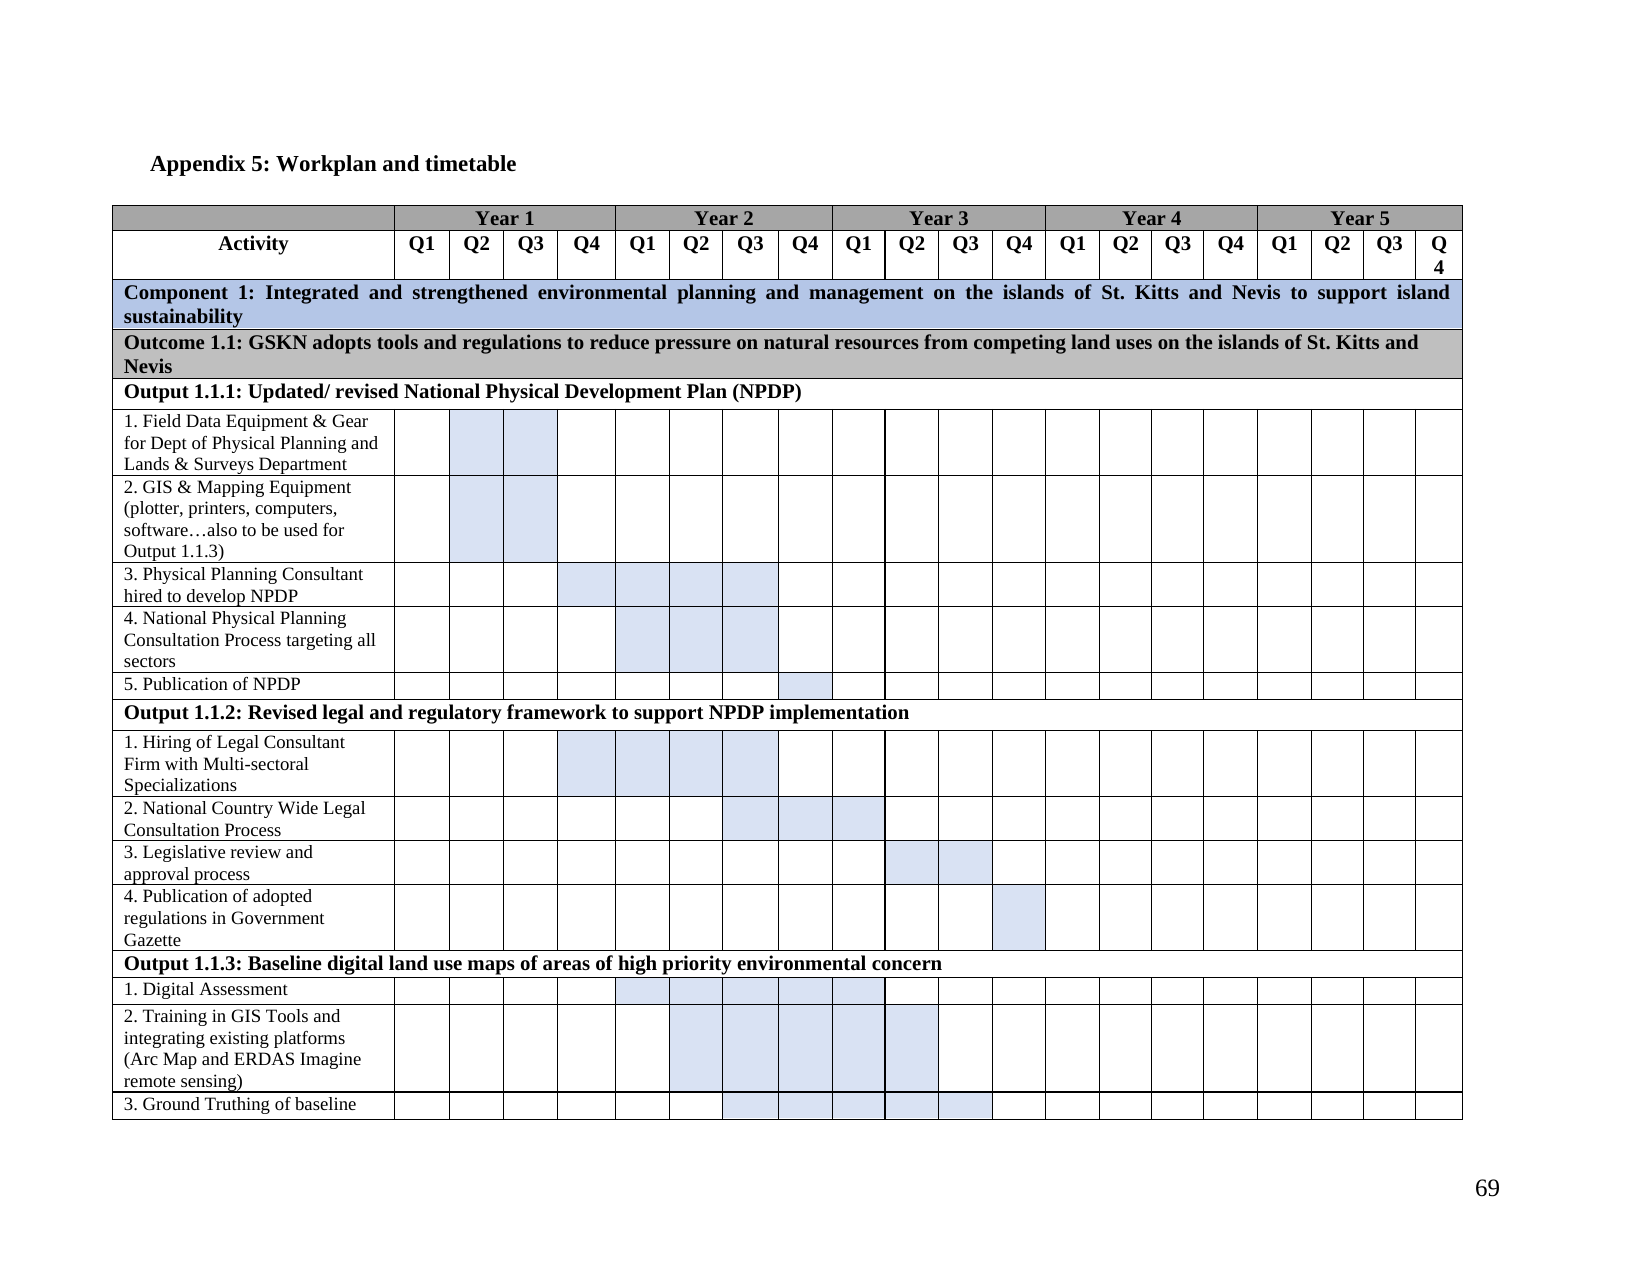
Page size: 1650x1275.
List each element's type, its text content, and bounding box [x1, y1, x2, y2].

table_cell [1100, 673, 1151, 699]
table_cell [504, 841, 557, 884]
table_cell [833, 797, 884, 840]
table_cell [833, 841, 884, 884]
table_cell [450, 1005, 503, 1091]
table_cell [779, 797, 832, 840]
table_cell [1204, 476, 1257, 562]
table_cell [616, 607, 669, 672]
table_cell [833, 563, 884, 606]
table_cell [558, 1005, 615, 1091]
table_cell [1416, 563, 1462, 606]
table_cell [395, 1093, 449, 1118]
table_cell [558, 797, 615, 840]
table_cell [723, 1005, 778, 1091]
table_cell [1100, 841, 1151, 884]
table_cell [450, 1093, 503, 1118]
table_cell [1416, 607, 1462, 672]
table_cell [1312, 1005, 1363, 1091]
table_cell [833, 1093, 884, 1118]
table_cell [1204, 410, 1257, 475]
table_cell [939, 731, 992, 796]
table_cell [395, 885, 449, 950]
table_cell [939, 563, 992, 606]
table_cell [395, 563, 449, 606]
table_cell [1312, 410, 1363, 475]
table_cell [670, 1005, 722, 1091]
table_cell [1046, 731, 1099, 796]
table_cell [723, 410, 778, 475]
table_cell Component 1: Integrated and strengthened environmental planning and management on the islands of St. Kitts and Nevis to support island sustainability [113, 280, 1462, 328]
table_cell [1100, 797, 1151, 840]
table_cell [886, 476, 938, 562]
table_cell [1364, 1005, 1415, 1091]
table_cell [670, 607, 722, 672]
table_cell [1364, 885, 1415, 950]
table_cell [616, 563, 669, 606]
table_cell [1312, 476, 1363, 562]
table_cell [1312, 563, 1363, 606]
table_cell [833, 607, 884, 672]
table_cell [1046, 1005, 1099, 1091]
table_cell [1364, 1093, 1415, 1118]
table_cell [723, 797, 778, 840]
table_cell [939, 1005, 992, 1091]
table_cell [1100, 885, 1151, 950]
table_cell Q1 [395, 231, 449, 279]
table_cell [1100, 731, 1151, 796]
table_cell [395, 841, 449, 884]
table_cell [558, 607, 615, 672]
table_cell [450, 731, 503, 796]
table_cell [616, 841, 669, 884]
table_cell [993, 1093, 1045, 1118]
table_cell 2. Training in GIS Tools and integrating existing platforms (Arc Map and ERDAS Imagine remote sensing) [113, 1005, 394, 1091]
table_cell [779, 410, 832, 475]
table_cell [1204, 885, 1257, 950]
table_cell [395, 1005, 449, 1091]
table_cell [1152, 410, 1203, 475]
table_cell [939, 1093, 992, 1118]
table_cell [1258, 476, 1311, 562]
table_cell [993, 885, 1045, 950]
table_cell [1416, 1005, 1462, 1091]
table_cell Q4 [993, 231, 1045, 279]
table_cell [1046, 841, 1099, 884]
table_cell [1046, 1093, 1099, 1118]
table_cell [504, 885, 557, 950]
table_cell [450, 673, 503, 699]
table_cell [670, 978, 722, 1004]
table_cell [833, 673, 884, 699]
table_cell [939, 476, 992, 562]
table_cell [670, 476, 722, 562]
table_cell [939, 410, 992, 475]
table_cell [558, 885, 615, 950]
table_cell [1312, 978, 1363, 1004]
table_header Year 5 [1258, 206, 1462, 230]
table_cell [558, 476, 615, 562]
table_cell [504, 476, 557, 562]
table_cell [1416, 841, 1462, 884]
table_cell [395, 673, 449, 699]
table_cell [1152, 731, 1203, 796]
table_cell [779, 563, 832, 606]
table_cell [450, 607, 503, 672]
table_cell [504, 410, 557, 475]
table_cell [395, 607, 449, 672]
table_cell [1152, 978, 1203, 1004]
table_cell [616, 797, 669, 840]
table_cell [779, 841, 832, 884]
table_cell [504, 607, 557, 672]
table_cell [1152, 797, 1203, 840]
table_cell [779, 673, 832, 699]
table_cell [558, 673, 615, 699]
table_header Year 2 [616, 206, 832, 230]
table_cell [1046, 410, 1099, 475]
table_cell 2. GIS & Mapping Equipment (plotter, printers, computers, software…also to be used for Output 1.1.3) [113, 476, 394, 562]
table_cell [939, 797, 992, 840]
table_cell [113, 1093, 394, 1118]
table_cell [616, 410, 669, 475]
table_cell [1100, 1093, 1151, 1118]
table_cell [886, 1093, 938, 1118]
table_cell [616, 673, 669, 699]
table_cell [723, 731, 778, 796]
table_cell [1416, 797, 1462, 840]
table_cell [1100, 978, 1151, 1004]
table_cell [670, 797, 722, 840]
table_cell [886, 563, 938, 606]
table_cell [886, 673, 938, 699]
table_cell [1312, 1093, 1363, 1118]
table_cell [886, 731, 938, 796]
table_cell [1312, 797, 1363, 840]
table_cell Q1 [833, 231, 884, 279]
table_cell 5. Publication of NPDP [113, 673, 394, 699]
table_cell [939, 978, 992, 1004]
table_cell [1258, 841, 1311, 884]
table_cell Q2 [1100, 231, 1151, 279]
table_cell Q3 [504, 231, 557, 279]
table_cell [450, 797, 503, 840]
table_cell [723, 841, 778, 884]
table_header Year 4 [1046, 206, 1257, 230]
table_cell [670, 410, 722, 475]
table_cell [1312, 885, 1363, 950]
table_cell Q1 [616, 231, 669, 279]
table_cell [1152, 673, 1203, 699]
table_cell Q1 [1046, 231, 1099, 279]
table_cell [1312, 841, 1363, 884]
table_cell [1152, 1093, 1203, 1118]
table_cell [1204, 841, 1257, 884]
table_cell [1258, 673, 1311, 699]
table_cell [723, 476, 778, 562]
table_cell [939, 841, 992, 884]
table_cell [450, 476, 503, 562]
table_cell [1100, 1005, 1151, 1091]
table_cell [1416, 885, 1462, 950]
table_cell [1204, 731, 1257, 796]
table_cell [1364, 476, 1415, 562]
table_cell [1046, 978, 1099, 1004]
table_cell [558, 841, 615, 884]
table_cell [1258, 1005, 1311, 1091]
table_cell 4. National Physical Planning Consultation Process targeting all sectors [113, 607, 394, 672]
table_cell Outcome 1.1: GSKN adopts tools and regulations to reduce pressure on natural resources from competing land uses on the islands of St. Kitts and Nevis [113, 330, 1462, 378]
table_cell [993, 563, 1045, 606]
table_cell Q2 [670, 231, 722, 279]
table_cell [723, 978, 778, 1004]
table_cell [779, 1093, 832, 1118]
table_cell [1312, 673, 1363, 699]
table_cell [1258, 731, 1311, 796]
table_cell [1364, 731, 1415, 796]
table_cell [616, 885, 669, 950]
table_cell Q4 [779, 231, 832, 279]
table_cell [1258, 885, 1311, 950]
table_header [113, 206, 394, 230]
table_cell [450, 563, 503, 606]
table_cell [670, 841, 722, 884]
table_cell [616, 476, 669, 562]
table_cell [723, 673, 778, 699]
table_cell [1416, 731, 1462, 796]
table_cell [616, 1005, 669, 1091]
table_cell [1364, 563, 1415, 606]
table_cell [450, 841, 503, 884]
table_cell [1046, 607, 1099, 672]
table_cell Q4 [1416, 231, 1462, 279]
table_cell [1364, 841, 1415, 884]
table_cell [1312, 731, 1363, 796]
table_cell [779, 731, 832, 796]
table_cell [1152, 607, 1203, 672]
table_cell Activity [113, 231, 394, 279]
table_cell [833, 978, 884, 1004]
table_cell [504, 563, 557, 606]
table_cell [886, 607, 938, 672]
table_header Year 1 [395, 206, 615, 230]
table_cell [886, 1005, 938, 1091]
table_cell [504, 731, 557, 796]
table_cell [670, 885, 722, 950]
table_cell [1046, 673, 1099, 699]
table_cell [504, 1005, 557, 1091]
table_cell [1046, 885, 1099, 950]
table_cell [1258, 563, 1311, 606]
table_cell [1100, 410, 1151, 475]
table_cell [1416, 673, 1462, 699]
table_cell Q4 [1204, 231, 1257, 279]
table_cell [1204, 563, 1257, 606]
table_cell [1100, 607, 1151, 672]
table_cell [616, 1093, 669, 1118]
table_cell [395, 476, 449, 562]
table_cell [395, 731, 449, 796]
table_cell Q3 [939, 231, 992, 279]
table_cell [993, 1005, 1045, 1091]
table_cell 2. National Country Wide Legal Consultation Process [113, 797, 394, 840]
table_cell [1204, 607, 1257, 672]
table_cell [1204, 978, 1257, 1004]
table_cell 1. Field Data Equipment & Gear for Dept of Physical Planning and Lands & Surveys Department [113, 410, 394, 475]
table_header Year 3 [833, 206, 1045, 230]
table_cell [558, 410, 615, 475]
table_cell [1258, 1093, 1311, 1118]
table_cell [1152, 1005, 1203, 1091]
table_cell [504, 978, 557, 1004]
table_cell Q3 [1364, 231, 1415, 279]
table_cell [886, 885, 938, 950]
table_cell Q2 [450, 231, 503, 279]
table_cell [1416, 1093, 1462, 1118]
table_cell [1258, 410, 1311, 475]
table_cell [993, 673, 1045, 699]
table_cell Output 1.1.1: Updated/ revised National Physical Development Plan (NPDP) [113, 379, 1462, 409]
table_cell [1046, 476, 1099, 562]
table_cell [504, 797, 557, 840]
table_cell 1. Digital Assessment [113, 978, 394, 1004]
table_cell [1152, 476, 1203, 562]
table_cell [939, 607, 992, 672]
table_cell [1152, 563, 1203, 606]
table_cell [779, 476, 832, 562]
table_cell [723, 563, 778, 606]
table_cell [1152, 841, 1203, 884]
table_cell [939, 885, 992, 950]
table_cell [558, 731, 615, 796]
table_cell [395, 978, 449, 1004]
table_cell [1416, 410, 1462, 475]
table_cell [723, 607, 778, 672]
table_cell [779, 607, 832, 672]
table_cell [886, 410, 938, 475]
table_cell [1258, 978, 1311, 1004]
table_cell 4. Publication of adopted regulations in Government Gazette [113, 885, 394, 950]
table_cell [993, 476, 1045, 562]
text Appendix 5: Workplan and timetable [150, 150, 1500, 176]
table_cell [670, 731, 722, 796]
table_cell [558, 1093, 615, 1118]
table_cell [1046, 797, 1099, 840]
table_cell [1152, 885, 1203, 950]
table_cell 3. Physical Planning Consultant hired to develop NPDP [113, 563, 394, 606]
table_cell [1046, 563, 1099, 606]
table_cell Q3 [723, 231, 778, 279]
table_cell [1100, 476, 1151, 562]
table_cell [1204, 1005, 1257, 1091]
table_cell [886, 978, 938, 1004]
table_cell Q2 [886, 231, 938, 279]
table_cell 3. Legislative review and approval process [113, 841, 394, 884]
table_cell [1100, 563, 1151, 606]
table_cell Output 1.1.2: Revised legal and regulatory framework to support NPDP implementation [113, 700, 1462, 730]
table_cell Q1 [1258, 231, 1311, 279]
table_cell [833, 410, 884, 475]
table_cell [993, 841, 1045, 884]
table_cell [779, 885, 832, 950]
table_cell [1258, 607, 1311, 672]
table_cell [558, 978, 615, 1004]
table_cell [1416, 476, 1462, 562]
table_cell [1364, 410, 1415, 475]
table_cell 1. Hiring of Legal Consultant Firm with Multi-sectoral Specializations [113, 731, 394, 796]
table_cell [1364, 797, 1415, 840]
table_cell [779, 1005, 832, 1091]
table_cell [939, 673, 992, 699]
table_cell Output 1.1.3: Baseline digital land use maps of areas of high priority environmental concern [113, 951, 1462, 977]
table_cell [1364, 607, 1415, 672]
table_cell [504, 1093, 557, 1118]
table_cell [886, 797, 938, 840]
table_cell [670, 673, 722, 699]
table_cell [993, 978, 1045, 1004]
table_cell [1258, 797, 1311, 840]
table_cell [779, 978, 832, 1004]
table_cell [1204, 1093, 1257, 1118]
table_cell [616, 731, 669, 796]
table_cell [450, 978, 503, 1004]
table_cell [723, 885, 778, 950]
table_cell [993, 731, 1045, 796]
table_cell [723, 1093, 778, 1118]
table_cell [670, 1093, 722, 1118]
table_cell [1364, 673, 1415, 699]
table_cell [450, 410, 503, 475]
table_cell [886, 841, 938, 884]
table_cell [1204, 673, 1257, 699]
table_cell Q2 [1312, 231, 1363, 279]
table_cell [1364, 978, 1415, 1004]
table_cell [833, 476, 884, 562]
table_cell [395, 797, 449, 840]
table_cell [833, 885, 884, 950]
table_cell [670, 563, 722, 606]
table_cell [833, 1005, 884, 1091]
table_cell [616, 978, 669, 1004]
table_cell [833, 731, 884, 796]
table_cell Q4 [558, 231, 615, 279]
table_cell [993, 797, 1045, 840]
table_cell [450, 885, 503, 950]
table_cell [1416, 978, 1462, 1004]
table_cell [1312, 607, 1363, 672]
table_cell [395, 410, 449, 475]
table_cell [1204, 797, 1257, 840]
table_cell [504, 673, 557, 699]
table_cell Q3 [1152, 231, 1203, 279]
table_cell [558, 563, 615, 606]
table_cell [993, 410, 1045, 475]
table_cell [993, 607, 1045, 672]
